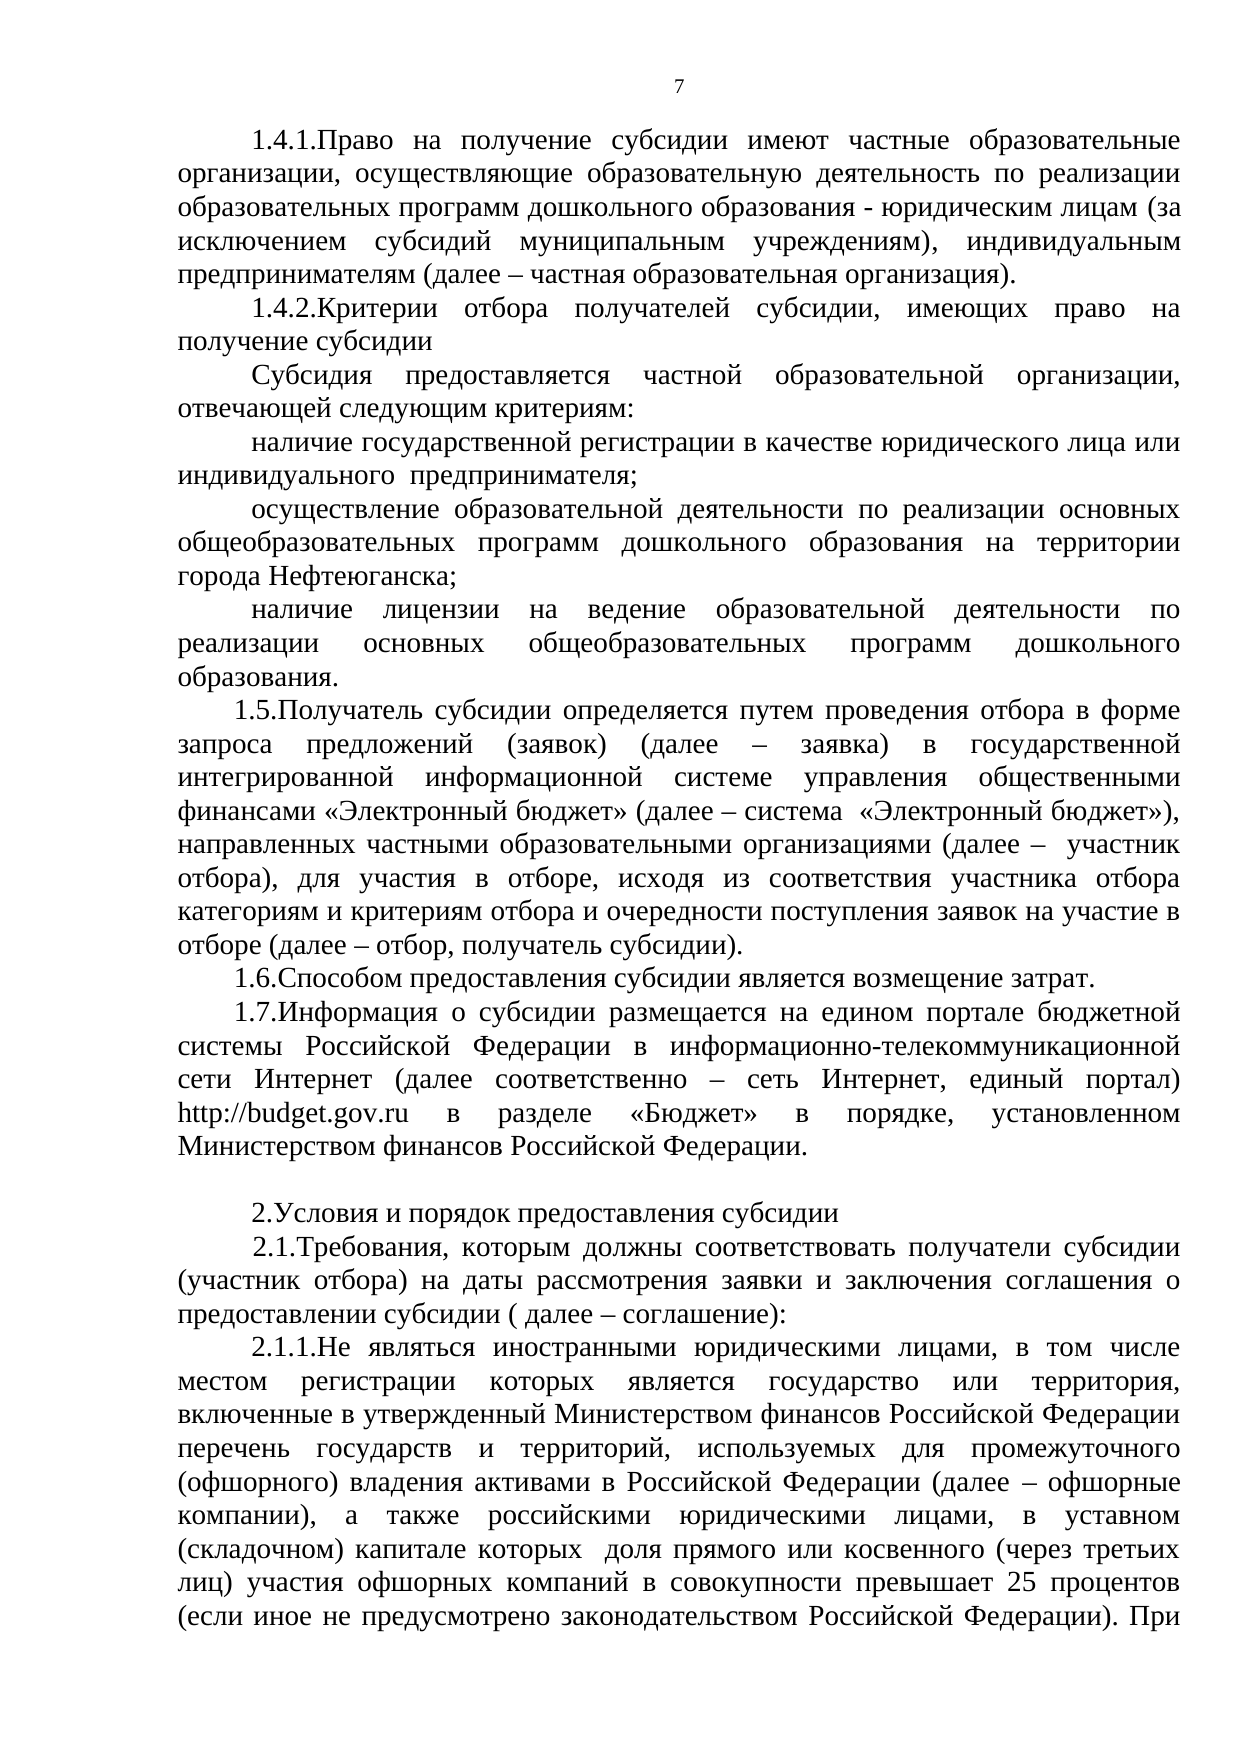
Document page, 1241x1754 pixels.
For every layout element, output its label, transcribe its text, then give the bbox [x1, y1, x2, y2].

text осуществление образовательной деятельности по реализации основных общеобразовательных программ дошкольного образования на территории города Нефтеюганска; [177, 491, 1181, 592]
text 2.1.Требования, которым должны соответствовать получатели субсидии (участник отбора) на даты рассмотрения заявки и заключения соглашения о предоставлении субсидии ( далее – соглашение): [177, 1229, 1181, 1329]
text 1.4.1.Право на получение субсидии имеют частные образовательные организации, осуществляющие образовательную деятельность по реализации образовательных программ дошкольного образования - юридическим лицам (за исключением субсидий муниципальным учреждениям), индивидуальным предпринимателям (далее – частная образовательная организация). [177, 122, 1181, 290]
text Субсидия предоставляется частной образовательной организации, отвечающей следующим критериям: [177, 357, 1181, 424]
text наличие лицензии на ведение образовательной деятельности по реализации основных общеобразовательных программ дошкольного образования. [177, 592, 1181, 692]
text 1.4.2.Критерии отбора получателей субсидии, имеющих право на получение субсидии [177, 290, 1181, 357]
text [177, 1329, 1181, 1631]
subtitle 2.Условия и порядок предоставления субсидии [177, 1195, 1181, 1229]
text 1.5.Получатель субсидии определяется путем проведения отбора в форме запроса предложений (заявок) (далее – заявка) в государственной интегрированной информационной системе управления общественными финансами «Электронный бюджет» (далее – система «Электронный бюджет»), направленных частными образовательными организациями (далее – участник отбора), для участия в отборе, исходя из соответствия участника отбора категориям и критериям отбора и очередности поступления заявок на участие в отборе (далее – отбор, получатель субсидии). [177, 692, 1181, 961]
text 1.6.Способом предоставления субсидии является возмещение затрат. [177, 961, 1181, 994]
text 1.7.Информация о субсидии размещается на едином портале бюджетной системы Российской Федерации в информационно-телекоммуникационной сети Интернет (далее соответственно – сеть Интернет, единый портал) http://budget.gov.ru в разделе «Бюджет» в порядке, установленном Министерством финансов Российской Федерации. [177, 994, 1181, 1162]
text наличие государственной регистрации в качестве юридического лица или индивидуального предпринимателя; [177, 424, 1181, 491]
